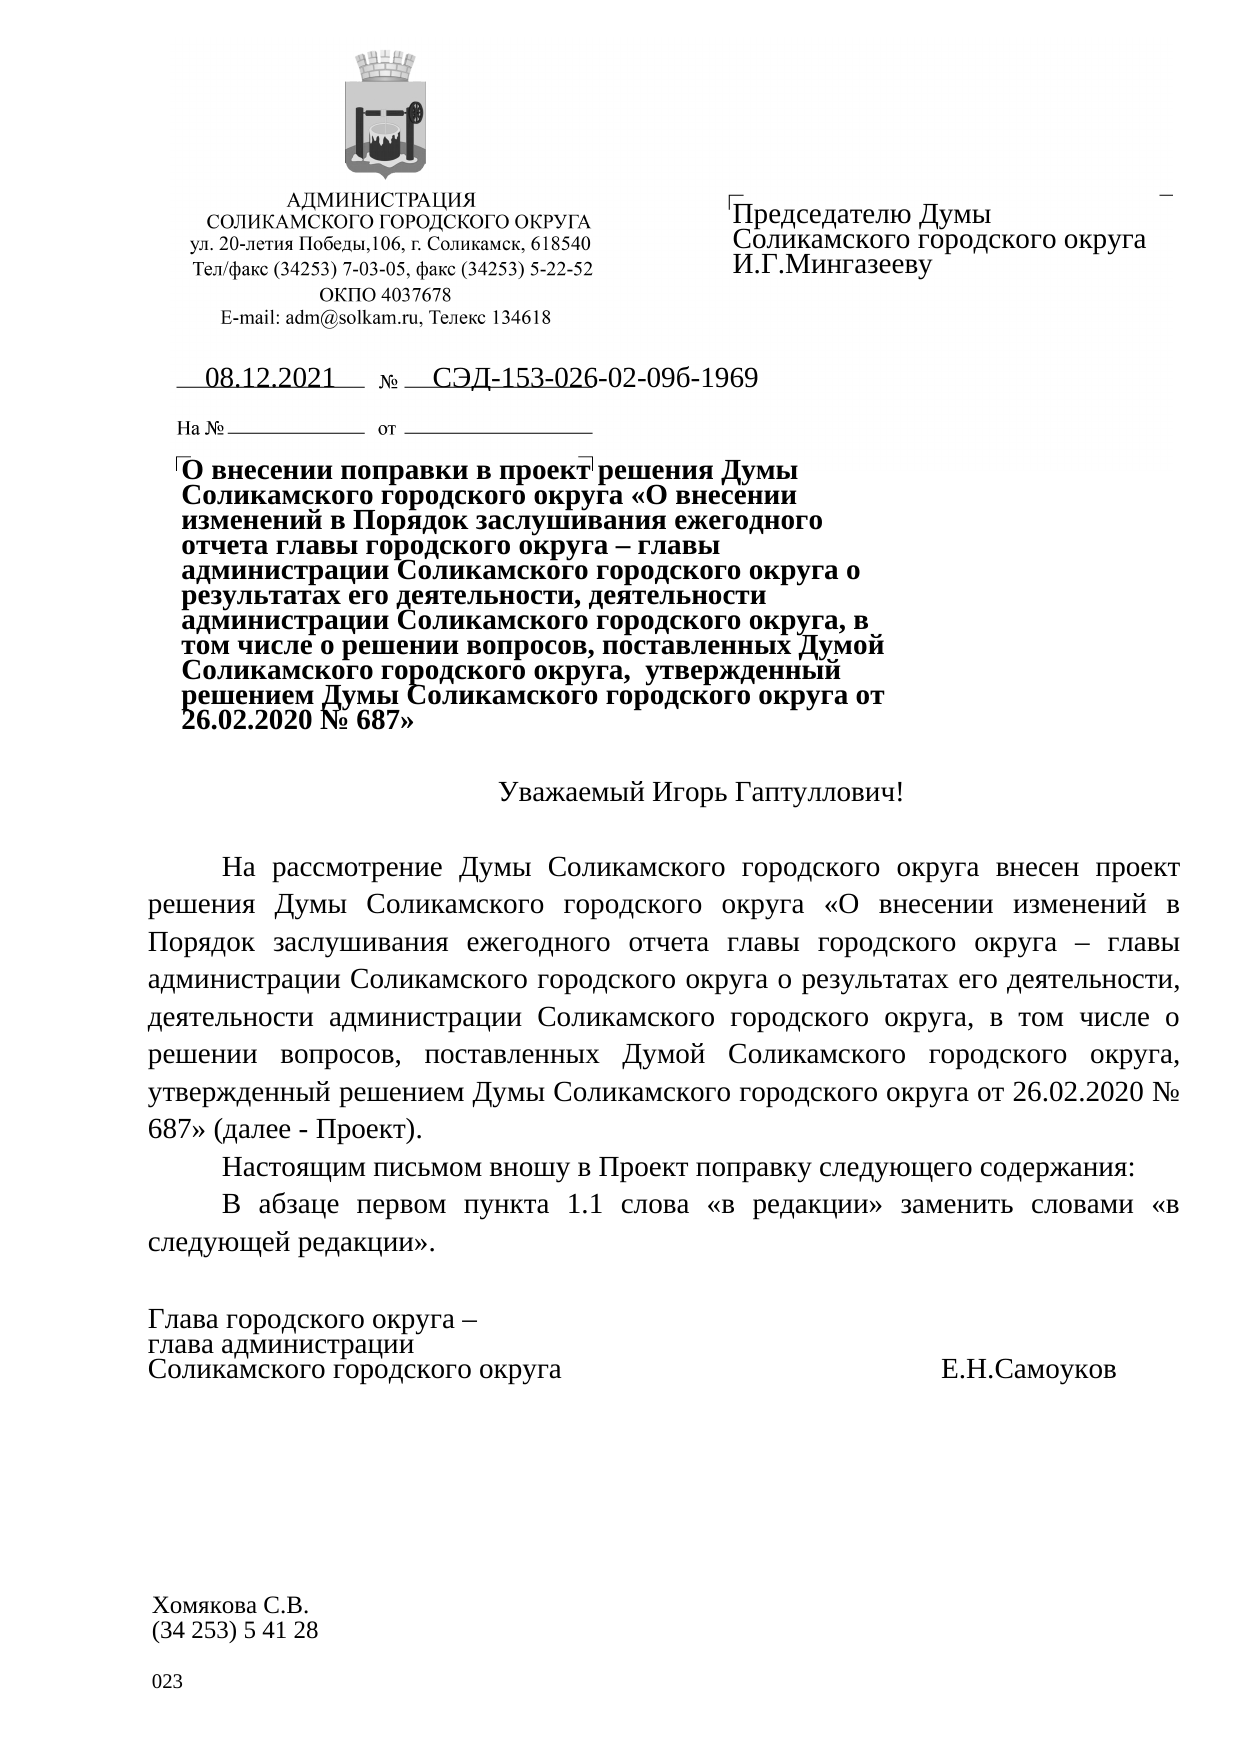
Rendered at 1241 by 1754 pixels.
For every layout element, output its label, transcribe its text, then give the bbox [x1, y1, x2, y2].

list Глава городского округа – [148, 1308, 1181, 1333]
text На рассмотрение Думы Соликамского городского округа внесен проект решения Думы Соликамского городского округа «О внесении изменений в Порядок заслушивания ежегодного отчета главы городского округа – главы администрации Соликамского городского округа о результатах его деятельности, деятельности администрации Соликамского городского округа, в том числе о решении вопросов, поставленных Думой Соликамского городского округа, утвержденный решением Думы Соликамского городского округа от 26.02.2020 № 687» (далее - Проект). [148, 846, 1181, 1146]
picture [728, 461, 733, 471]
list В абзаце первом пункта 1.1 слова «в редакции» заменить словами «в следующей редакции». [148, 1183, 1181, 1258]
picture [187, 461, 198, 471]
text Настоящим письмом вношу в Проект поправку следующего содержания: [148, 1146, 1181, 1183]
picture [169, 37, 1173, 471]
text Уважаемый Игорь Гаптуллович! [148, 771, 1181, 808]
list Соликамского городского округа Е.Н.Самоуков [148, 1358, 1181, 1383]
list глава администрации [148, 1333, 1181, 1358]
